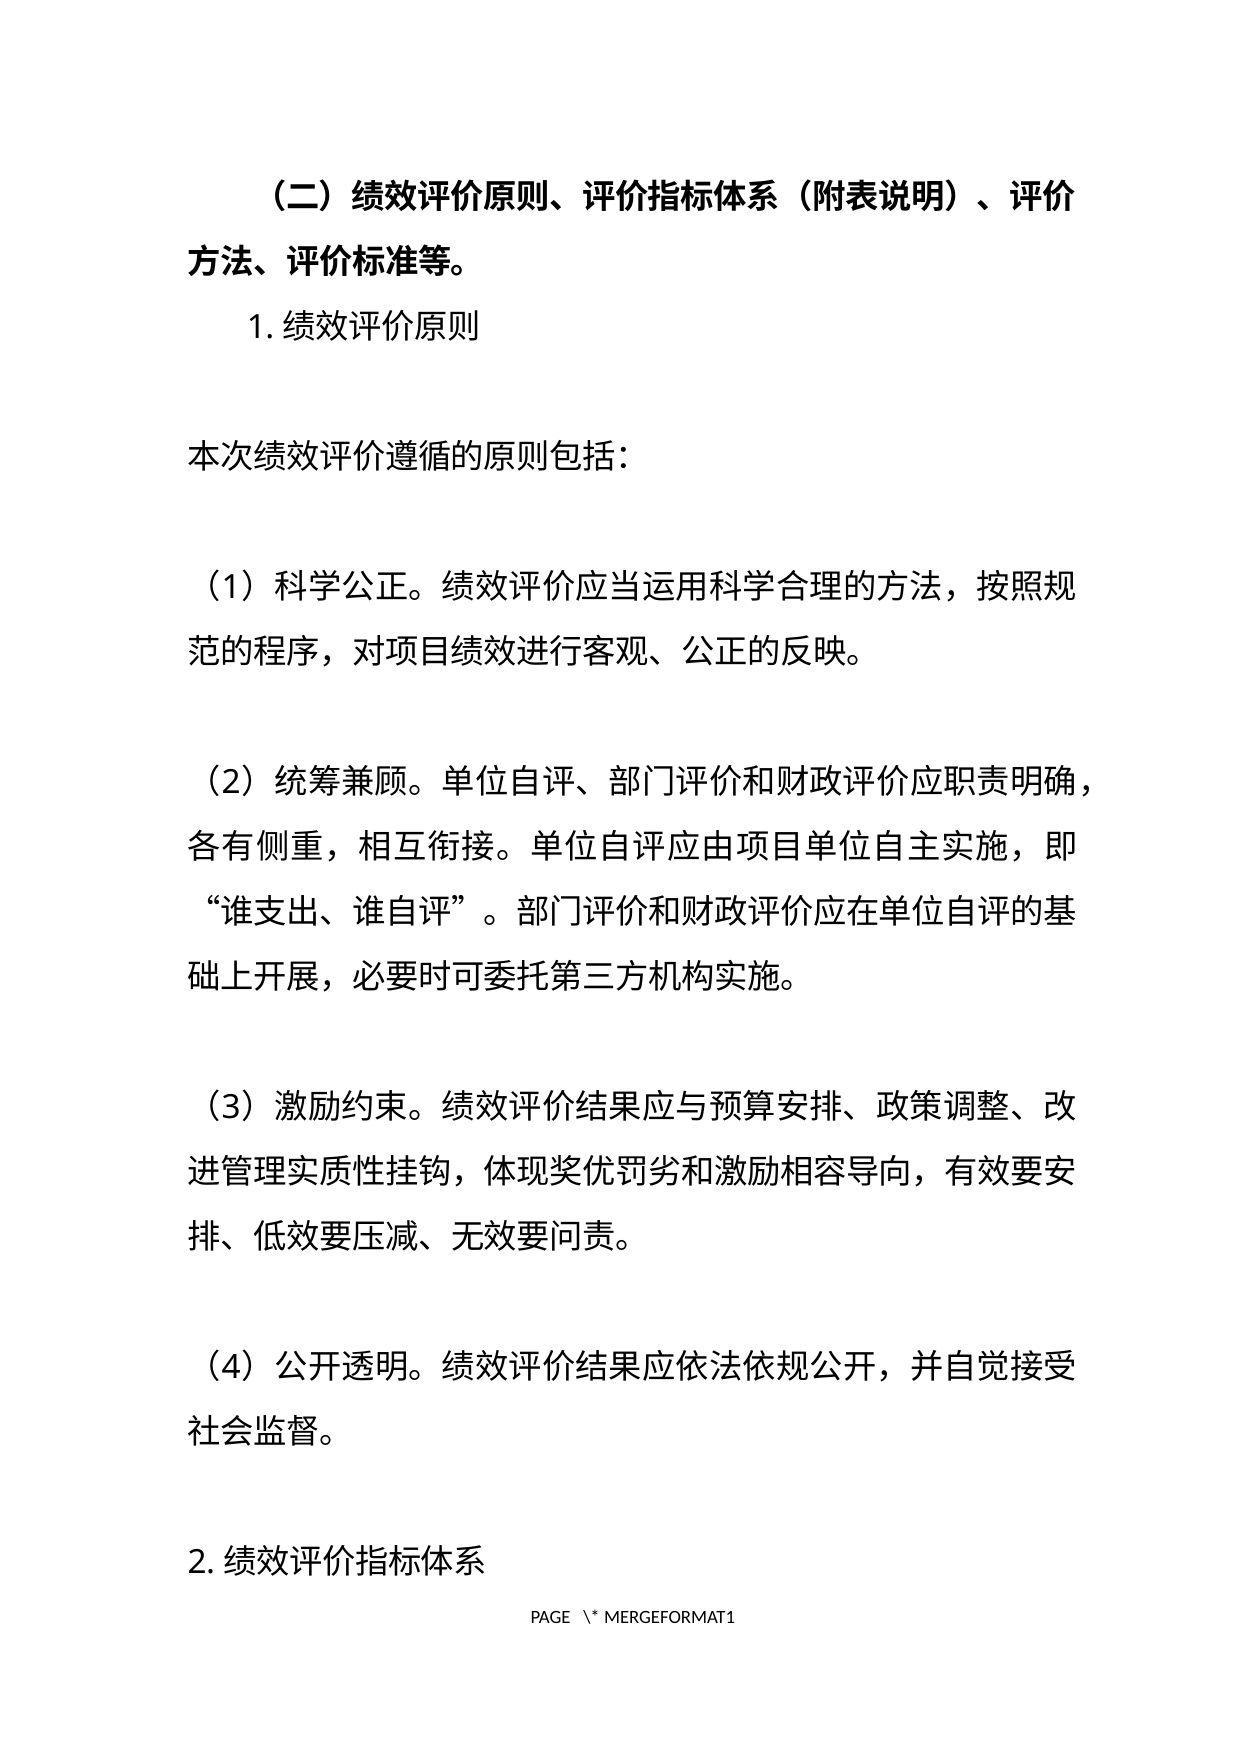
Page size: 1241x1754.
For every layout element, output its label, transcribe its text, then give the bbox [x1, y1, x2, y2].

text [187, 292, 1078, 1592]
text （二）绩效评价原则、评价指标体系（附表说明）、评价方法、评价标准等。 [187, 162, 1078, 292]
